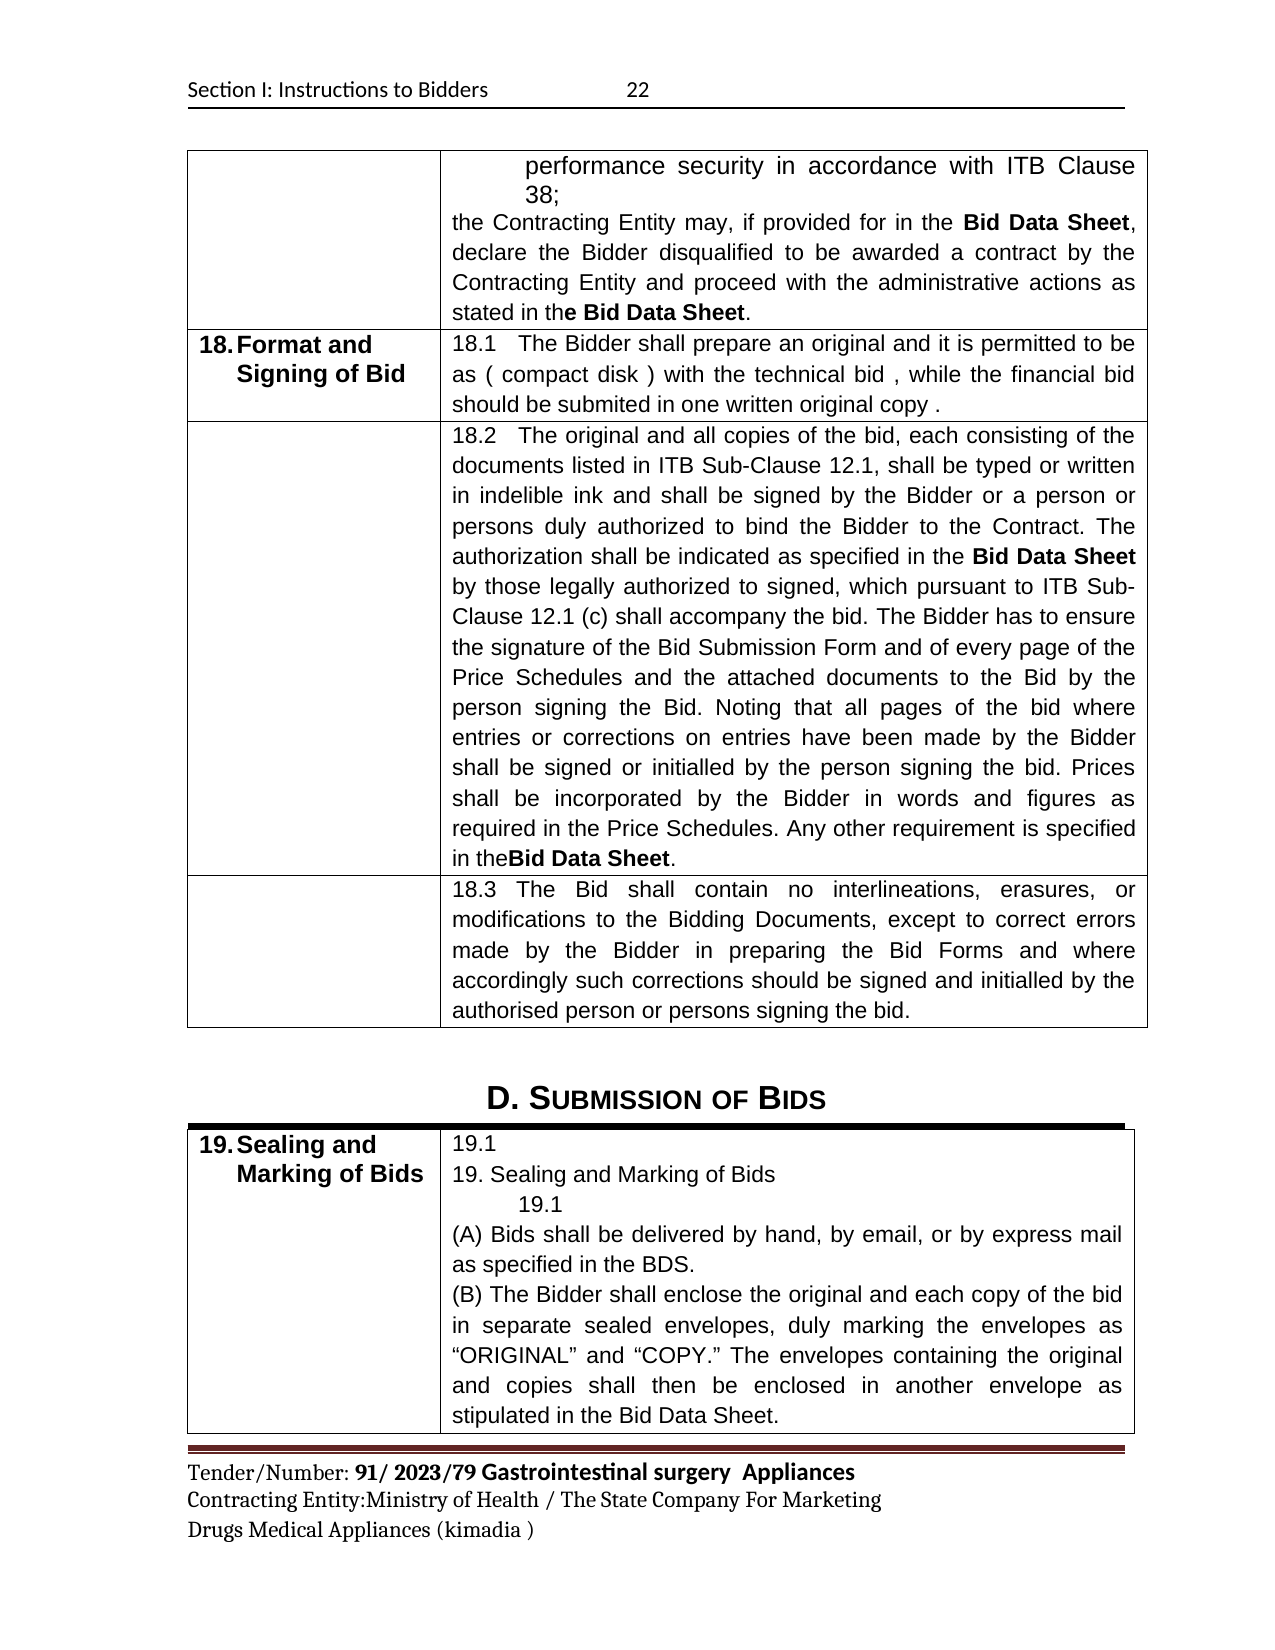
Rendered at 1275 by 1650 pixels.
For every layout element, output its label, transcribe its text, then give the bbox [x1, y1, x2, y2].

table_cell 18.3 The Bid shall contain no interlineations, erasures, or modifications to the Bidding Documents, except to correct errors made by the Bidder in preparing the Bid Forms and where accordingly such corrections should be signed and initialled by the authorised person or persons signing the bid. [441, 876, 1147, 1027]
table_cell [441, 151, 1147, 329]
table_cell 18.2 The original and all copies of the bid, each consisting of the documents listed in ITB Sub-Clause 12.1, shall be typed or written in indelible ink and shall be signed by the Bidder or a person or persons duly authorized to bind the Bidder to the Contract. The authorization shall be indicated as specified in the Bid Data Sheet by those legally authorized to signed, which pursuant to ITB Sub-Clause 12.1 (c) shall accompany the bid. The Bidder has to ensure the signature of the Bid Submission Form and of every page of the Price Schedules and the attached documents to the Bid by the person signing the Bid. Noting that all pages of the bid where entries or corrections on entries have been made by the Bidder shall be signed or initialled by the person signing the bid. Prices shall be incorporated by the Bidder in words and figures as required in the Price Schedules. Any other requirement is specified in theBid Data Sheet. [441, 422, 1147, 875]
table_cell [188, 876, 440, 1027]
text D. Submission of Bids [187, 1078, 1125, 1129]
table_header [441, 1130, 1134, 1432]
table_cell 18.1 The Bidder shall prepare an original and it is permitted to be as ( compact disk ) with the technical bid , while the financial bid should be submited in one written original copy . [441, 330, 1147, 421]
table_cell [188, 151, 440, 329]
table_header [188, 1130, 440, 1432]
table_cell 18. Format and Signing of Bid [188, 330, 440, 421]
table_cell [188, 422, 440, 875]
